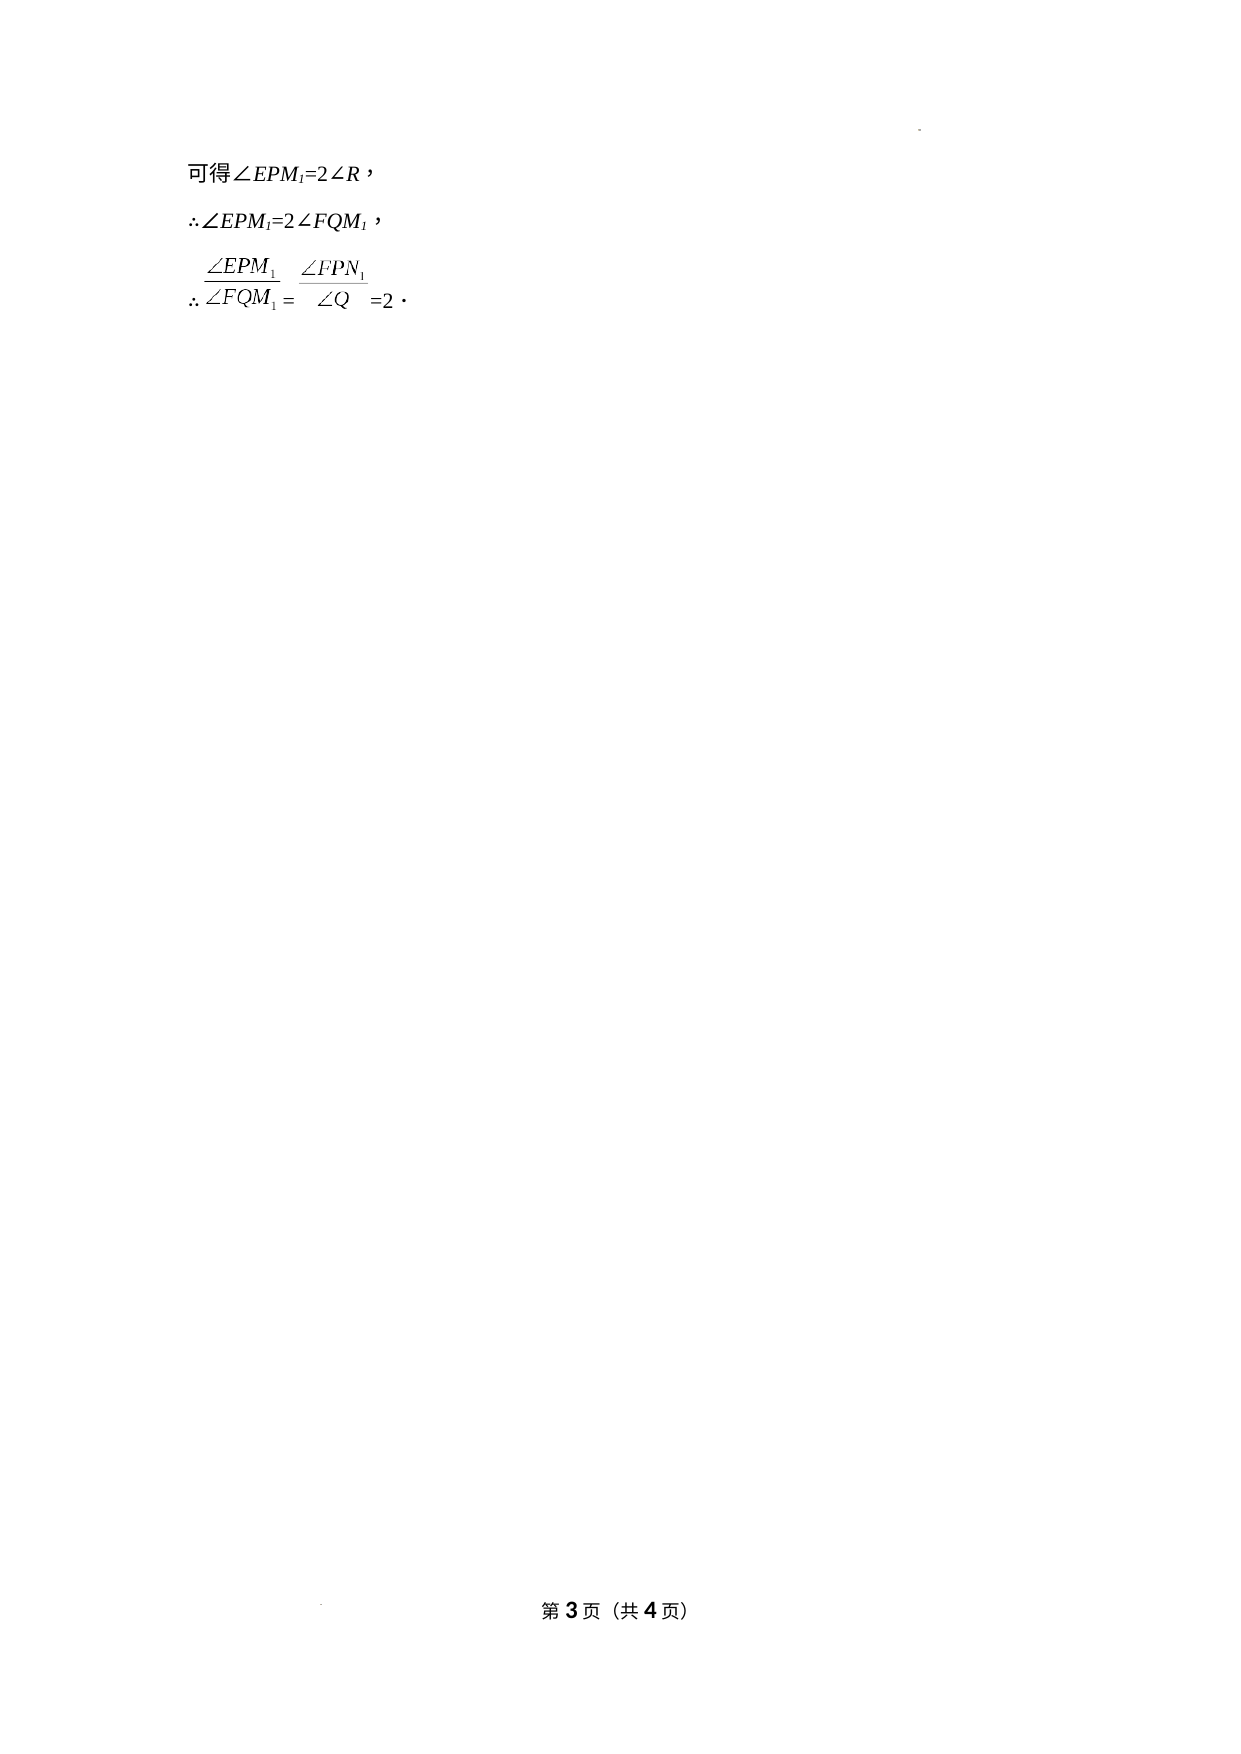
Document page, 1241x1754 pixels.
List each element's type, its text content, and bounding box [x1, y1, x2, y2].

text ∴∠EPM1=2∠FQM1， [187, 204, 1053, 237]
text ∴==2． [187, 252, 1053, 349]
text 可得∠EPM1=2∠R， [187, 157, 1053, 189]
